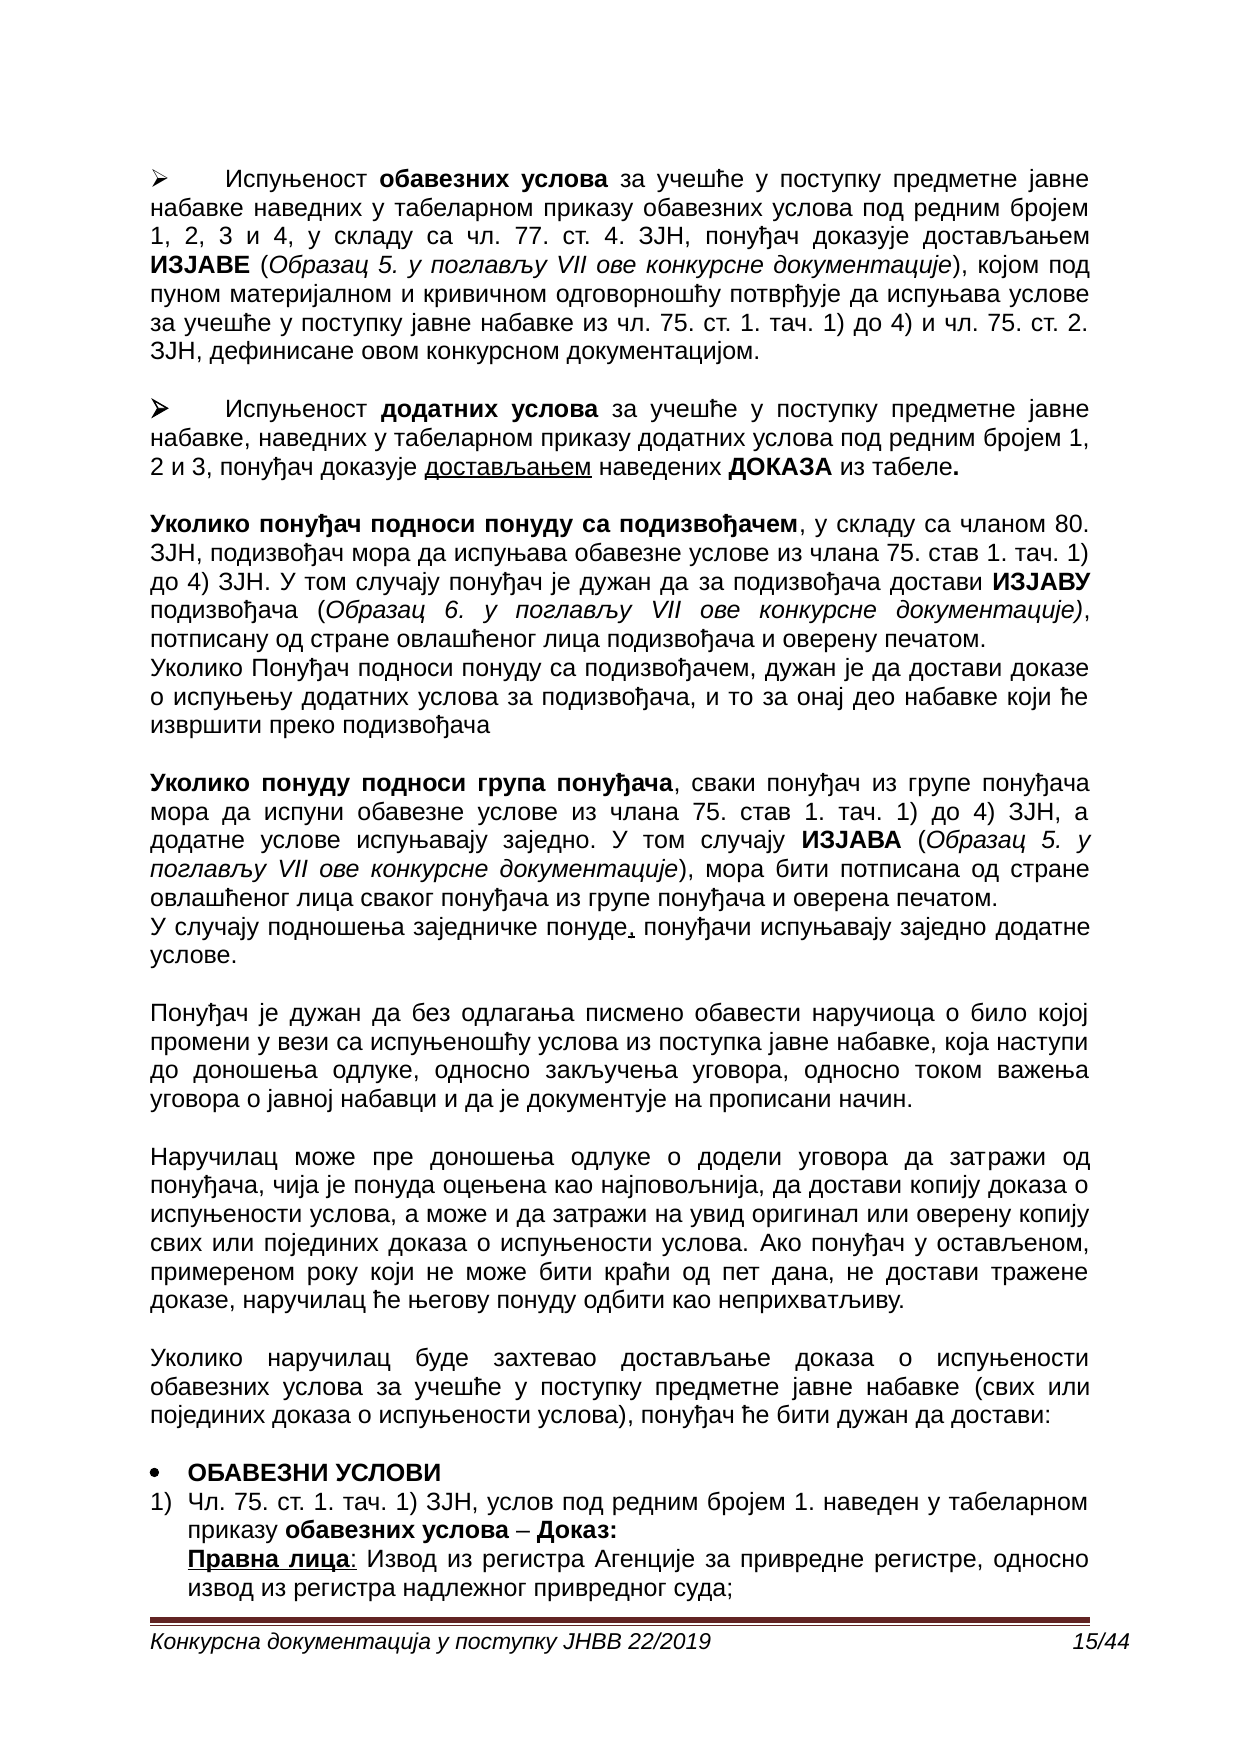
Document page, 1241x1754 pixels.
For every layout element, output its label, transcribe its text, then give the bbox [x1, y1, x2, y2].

list Чл. 75. ст. 1. тач. 1) ЗЈН, услов под редним бројем 1. наведен у табеларном приказу обавезних услова – Доказ: [150, 1487, 1090, 1544]
text У случају подношења заједничке понуде, понуђачи испуњавају заједно додатне услове. [150, 911, 1090, 969]
text Наручилац може пре доношења одлуке о додели уговора да затражи од понуђача, чија је понуда оцењена као најповољнија, да достави копију доказа о испуњености услова, а може и да затражи на увид оригинал или оверену копију свих или појединих доказа о испуњености услова. Ако понуђач у остављеном, примереном року који не може бити краћи од пет дана, не достави тражене доказе, наручилац ће његову понуду одбити као неприхватљиву. [150, 1141, 1090, 1314]
text Уколико понуду подноси група понуђача, сваки понуђач из групе понуђача мора да испуни обавезне услове из члана 75. став 1. тач. 1) до 4) ЗЈН, а додатне услове испуњавају заједно. У том случају ИЗЈАВА (Образац 5. у поглављу VII ове конкурсне документације), мора бити потписана од стране овлашћеног лица сваког понуђача из групе понуђача и оверена печатом. [150, 768, 1090, 911]
list Испуњеност додатних услова за учешће у поступку предметне јавне набавке, наведних у табеларном приказу додатних услова под редним бројем 1, 2 и 3, понуђач доказује достављањем наведених ДОКАЗА из табеле. [150, 394, 1090, 480]
list ОБАВЕЗНИ УСЛОВИ [150, 1458, 1090, 1487]
text Уколико наручилац буде захтевао достављање доказа о испуњености обавезних услова за учешће у поступку предметне јавне набавке (свих или појединих доказа о испуњености услова), понуђач ће бити дужан да достави: [150, 1343, 1090, 1429]
text Понуђач је дужан да без одлагања писмено обавести наручиоца о било којој промени у вези са испуњеношћу услова из поступка јавне набавке, која наступи до доношења одлуке, односно закључења уговора, односно током важења уговора о јавној набавци и да је документује на прописани начин. [150, 998, 1090, 1113]
text Уколико понуђач подноси понуду са подизвођачем, у складу са чланом 80. ЗЈН, подизвођач мора да испуњава обавезне услове из члана 75. став 1. тач. 1) до 4) ЗЈН. У том случају понуђач је дужан да за подизвођача достави ИЗЈАВУ подизвођача (Образац 6. у поглављу VII ове конкурсне документације), потписану од стране овлашћеног лица подизвођача и оверену печатом. [150, 509, 1090, 653]
text Уколико Понуђач подноси понуду са подизвођачем, дужан је да достави доказе о испуњењу додатних услова за подизвођача, и то за онај део набавке који ће извршити преко подизвођача [150, 653, 1090, 739]
list Испуњеност обавезних услова за учешће у поступку предметне јавне набавке наведних у табеларном приказу обавезних услова под редним бројем 1, 2, 3 и 4, у складу са чл. 77. ст. 4. ЗЈН, понуђач доказује достављањем ИЗЈАВЕ (Образац 5. у поглављу VII ове конкурсне документације), којом под пуном материјалном и кривичном одговорношћу потврђује да испуњава услове за учешће у поступку јавне набавке из чл. 75. ст. 1. тач. 1) до 4) и чл. 75. ст. 2. ЗЈН, дефинисане овом конкурсном документацијом. [150, 164, 1090, 365]
list Правна лица: Извод из регистра Агенције за привредне регистре, односно извод из регистра надлежног привредног суда; [187, 1544, 1090, 1602]
